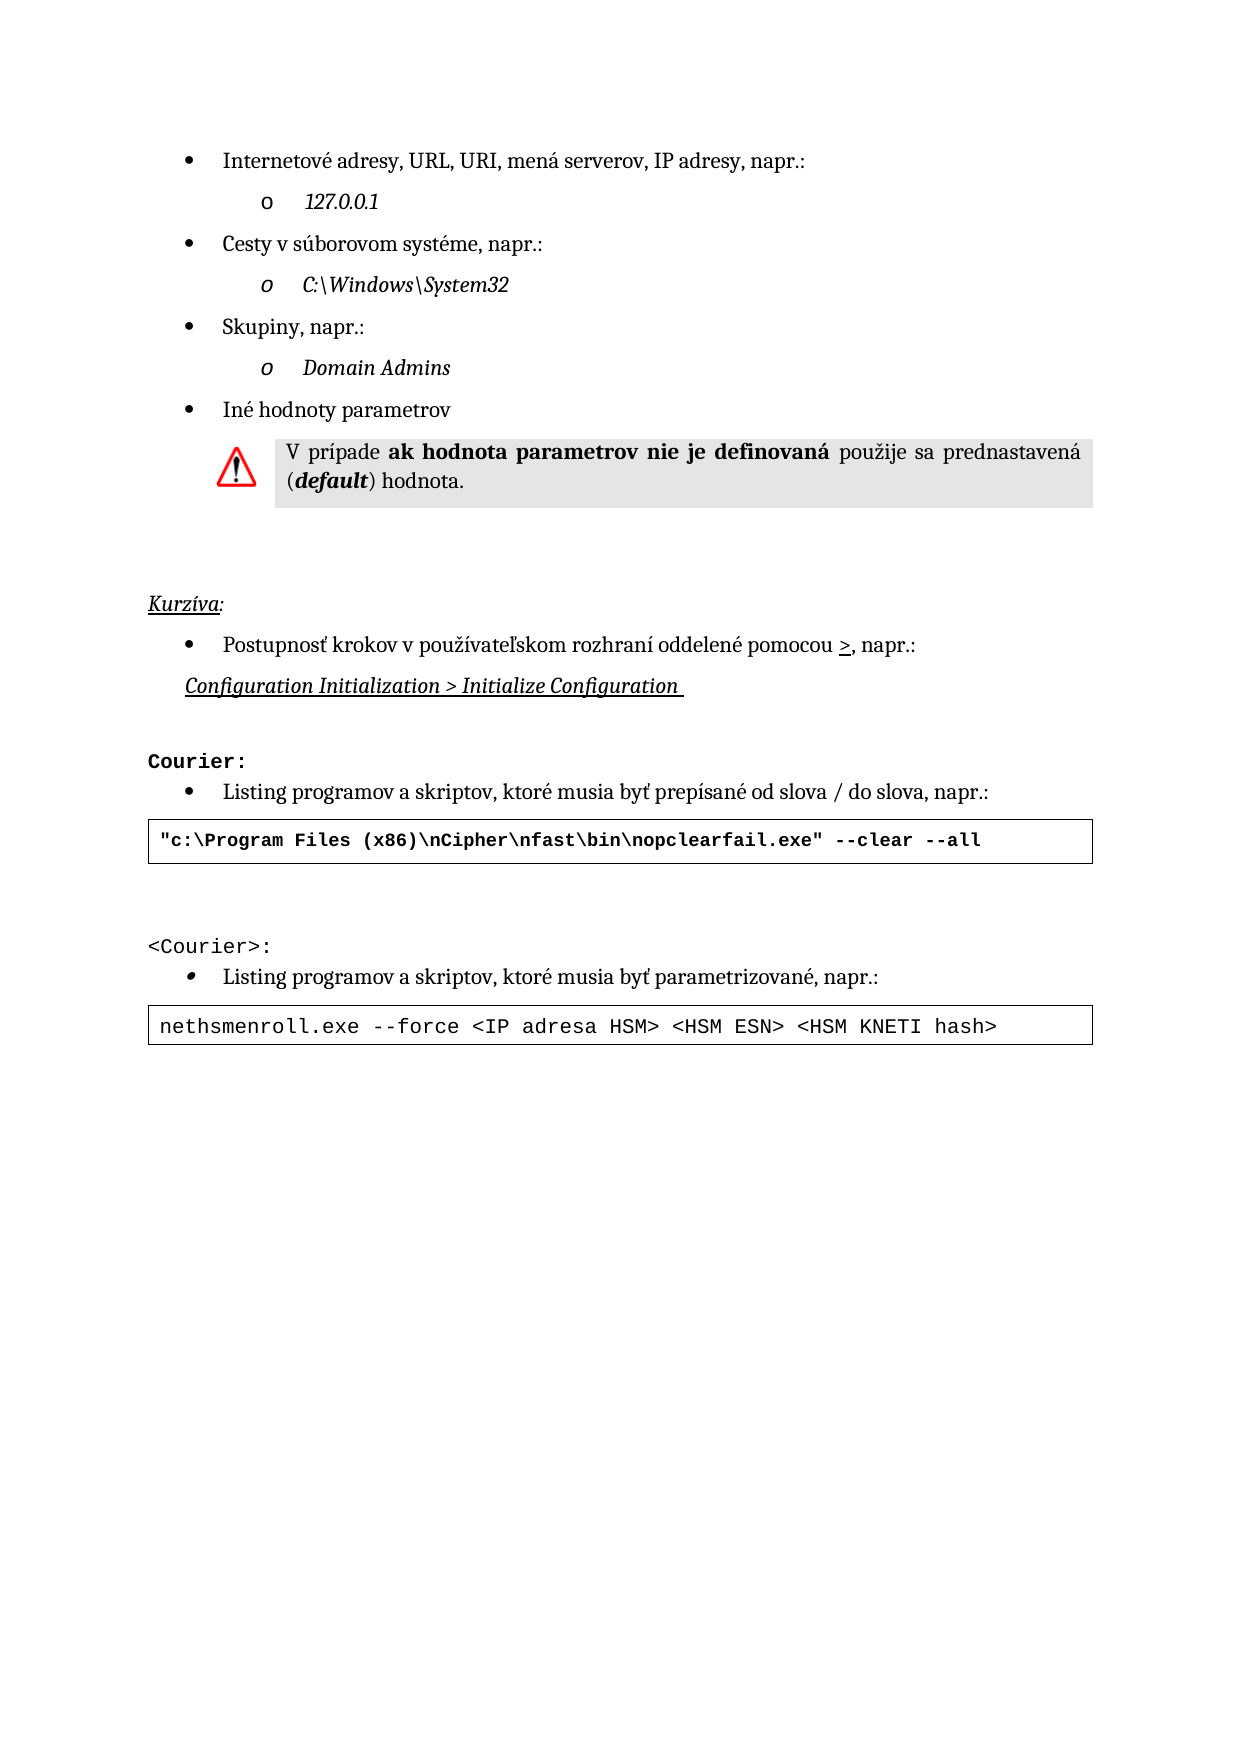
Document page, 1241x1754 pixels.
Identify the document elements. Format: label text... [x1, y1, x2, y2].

table_header nethsmenroll.exe --force <IP adresa HSM> <HSM ESN> <HSM KNETI hash> [149, 1006, 1092, 1044]
list Postupnosť krokov v používateľskom rozhraní oddelené pomocou >, napr.: [185, 632, 1093, 658]
list Courier: [148, 751, 1093, 774]
list <Courier>: [148, 936, 1093, 960]
list Cesty v súborovom systéme, napr.: [185, 231, 1093, 257]
table_header [205, 438, 274, 508]
list Skupiny, napr.: [185, 314, 1093, 340]
list Listing programov a skriptov, ktoré musia byť prepísané od slova / do slova, napr.: [185, 778, 1093, 805]
list Listing programov a skriptov, ktoré musia byť parametrizované, napr.: [185, 964, 1093, 990]
list 127.0.0.1 [260, 188, 1093, 216]
list Iné hodnoty parametrov [185, 397, 1093, 423]
text Kurzíva: [148, 591, 1093, 617]
list Domain Admins [260, 355, 1093, 382]
picture [216, 446, 257, 487]
table_header V prípade ak hodnota parametrov nie je definovaná použije sa prednastavená (default) hodnota. [275, 439, 1093, 508]
table_header "c:\Program Files (x86)\nCipher\nfast\bin\nopclearfail.exe" --clear --all [149, 820, 1092, 862]
text Configuration Initialization > Initialize Configuration [185, 673, 1093, 699]
list C:\Windows\System32 [260, 272, 1093, 299]
list Internetové adresy, URL, URI, mená serverov, IP adresy, napr.: [185, 148, 1093, 174]
